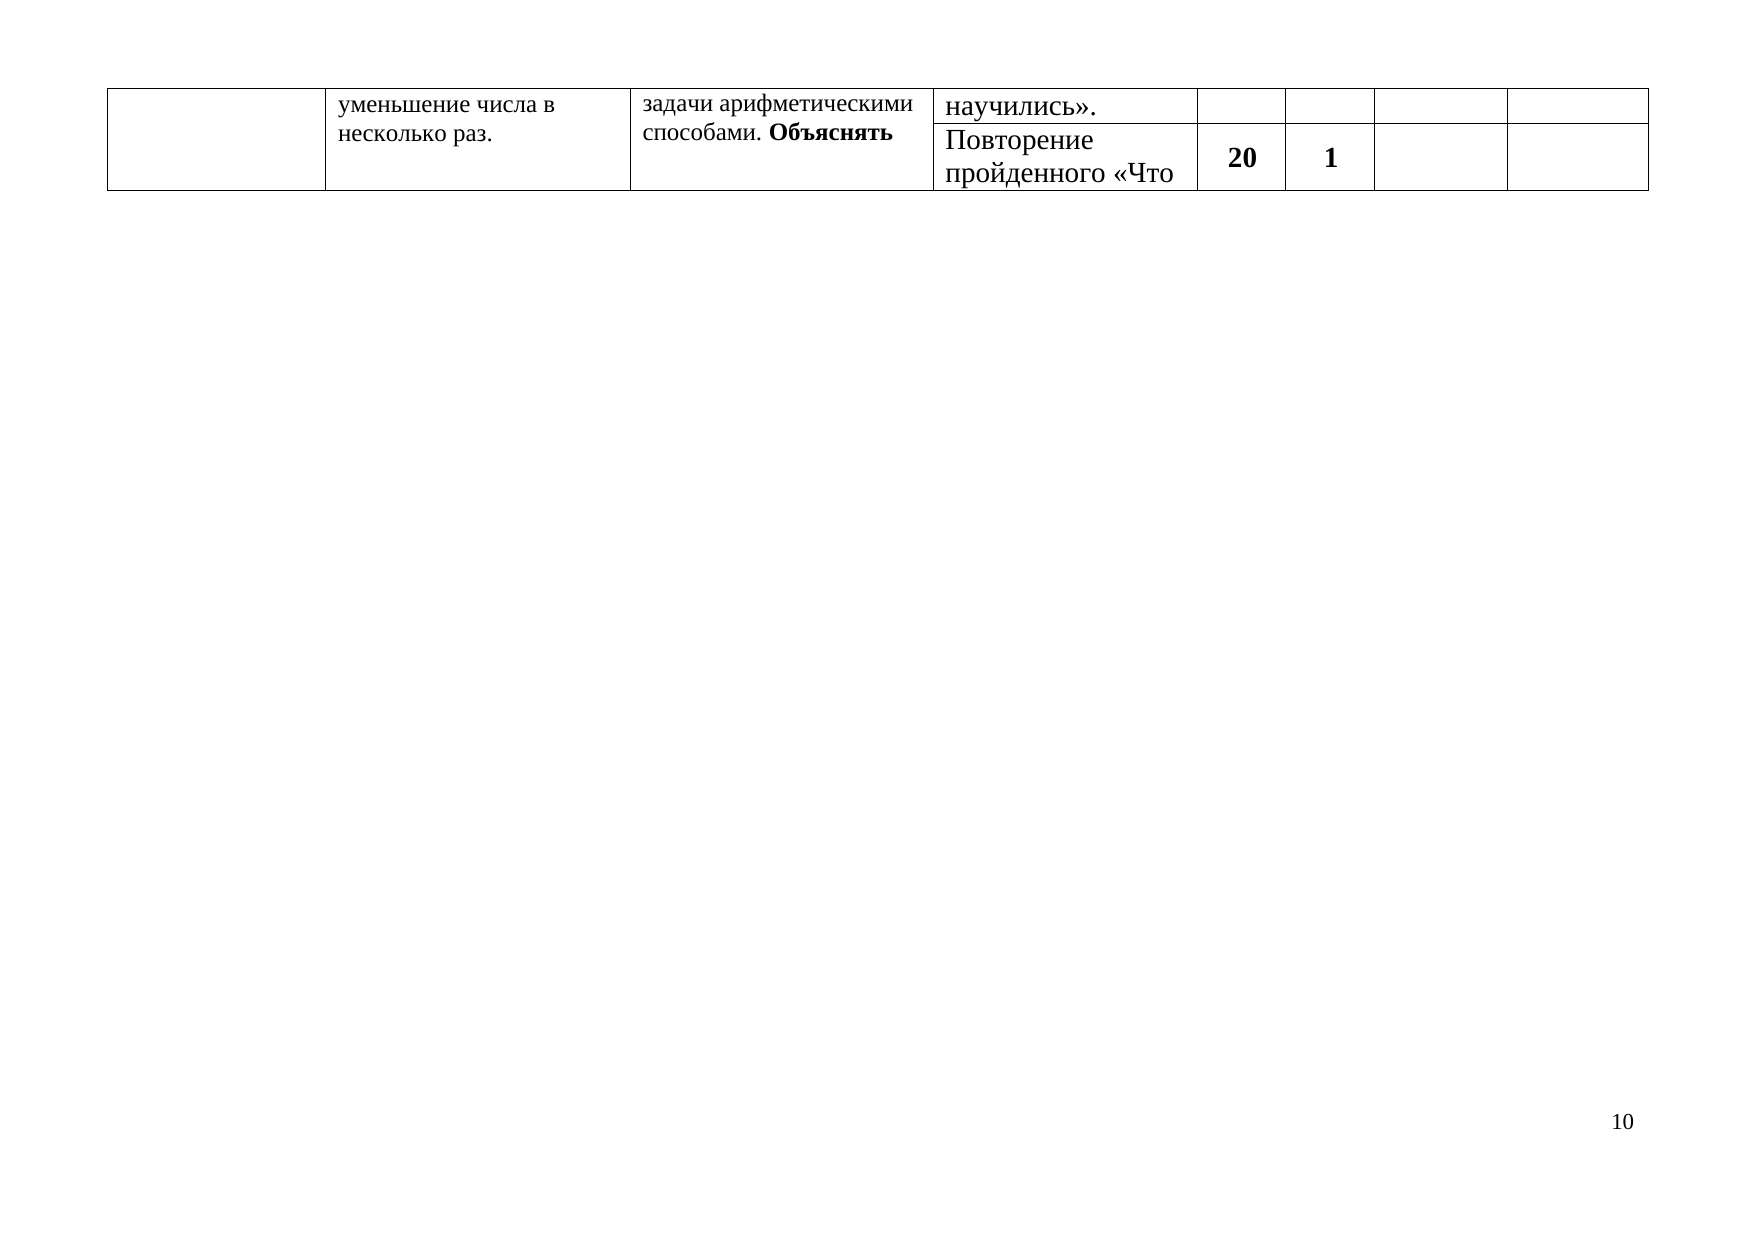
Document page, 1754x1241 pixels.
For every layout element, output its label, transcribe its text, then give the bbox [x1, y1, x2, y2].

table_cell 1 [1286, 124, 1374, 189]
table_cell Повторение пройденного «Что [934, 124, 1197, 189]
table_cell [108, 89, 325, 189]
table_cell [326, 89, 630, 189]
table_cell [631, 89, 933, 189]
table_cell [1508, 124, 1648, 189]
table_cell [1375, 124, 1507, 189]
table_cell 19 [1198, 89, 1285, 122]
table_cell 1 [1286, 89, 1374, 122]
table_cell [934, 89, 1197, 122]
table_cell 20 [1198, 124, 1285, 189]
